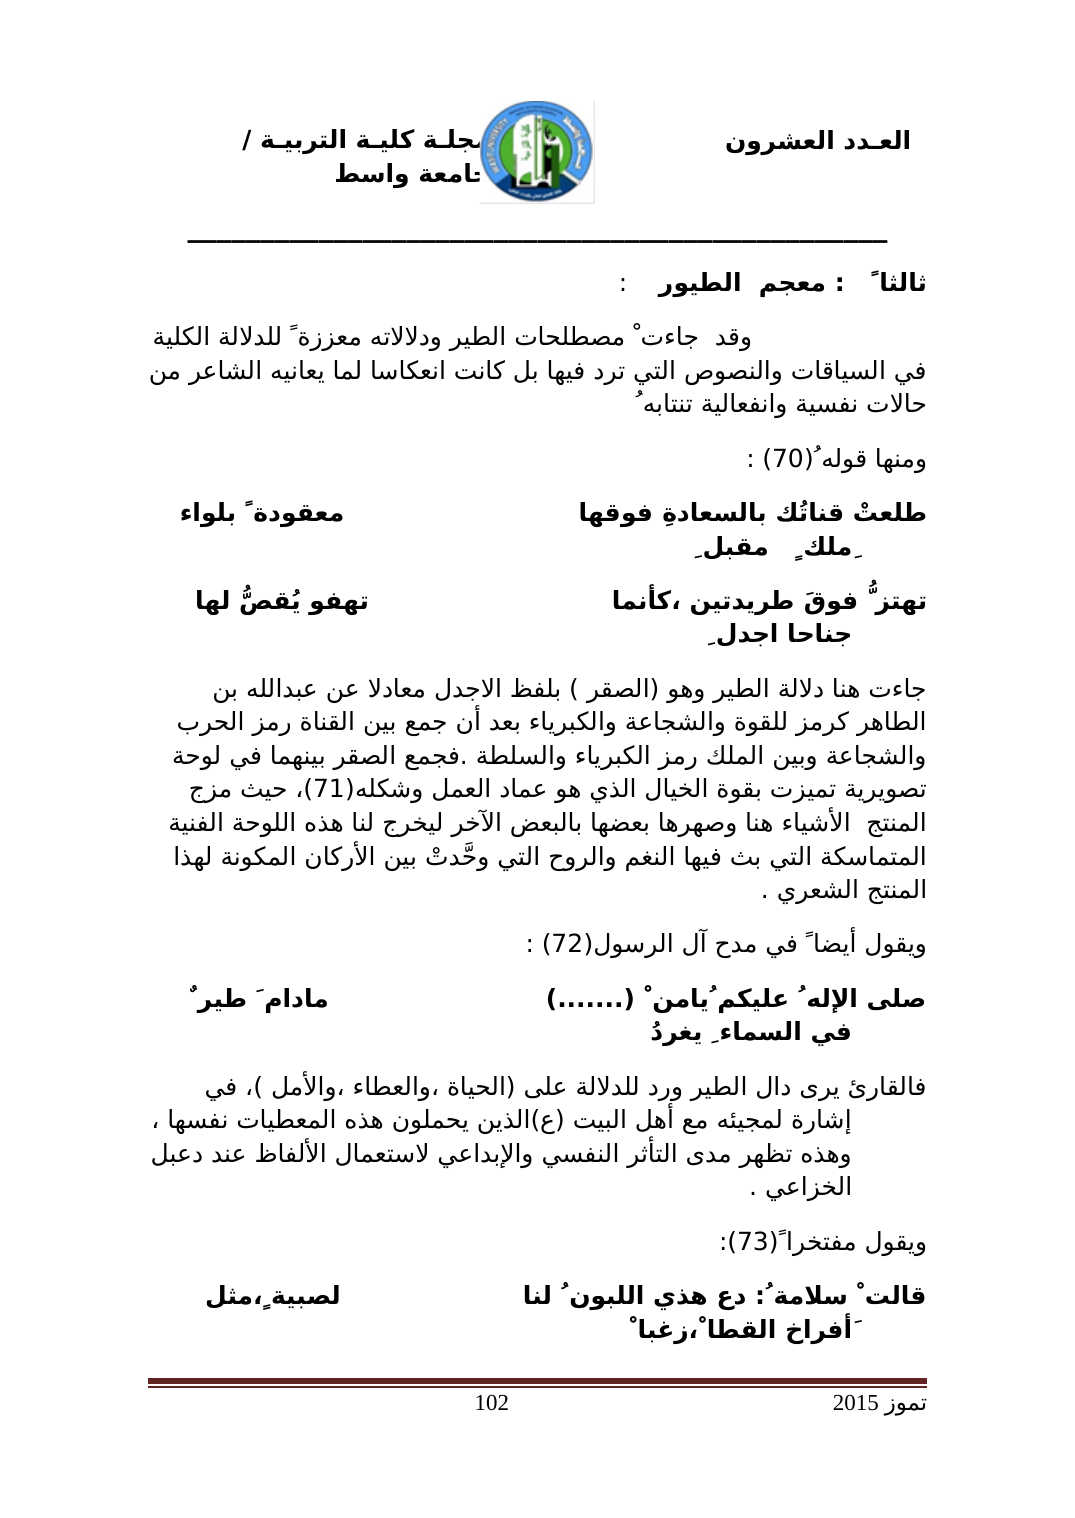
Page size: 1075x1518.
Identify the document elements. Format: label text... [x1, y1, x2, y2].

text قالت ْ سلامة ُ: دع هذي اللبون ُ لنا لصبية ٍ،مثل َأفراخ القطا ْ،زغبا ْ [148, 1281, 927, 1344]
text تهتز ُّ فوقَ طريدتين ،كأنما تهفو يُقصُّ لها جناحا اجدل ِ [148, 586, 927, 649]
text ومنها قوله ُ(70) : [148, 444, 927, 473]
text طلعتْ قناتُك بالسعادةِ فوقها معقودة ً بلواء ِملك ٍ مقبل ِ [148, 498, 927, 561]
text جاءت هنا دلالة الطير وهو (الصقر ) بلفظ الاجدل معادلا عن عبدالله بن الطاهر كرمز للقوة والشجاعة والكبرياء بعد أن جمع بين القناة رمز الحرب والشجاعة وبين الملك رمز الكبرياء والسلطة .فجمع الصقر بينهما في لوحة تصويرية تميزت بقوة الخيال الذي هو عماد العمل وشكله(71)، حيث مزج المنتج الأشياء هنا وصهرها بعضها بالبعض الآخر ليخرج لنا هذه اللوحة الفنية المتماسكة التي بث فيها النغم والروح التي وحَّدتْ بين الأركان المكونة لهذا المنتج الشعري . [148, 674, 927, 904]
text وقد جاءت ْ مصطلحات الطير ودلالاته معززة ً للدلالة الكلية في السياقات والنصوص التي ترد فيها بل كانت انعكاسا لما يعانيه الشاعر من حالات نفسية وانفعالية تنتابه ُ [148, 322, 927, 419]
text فالقارئ يرى دال الطير ورد للدلالة على (الحياة ،والعطاء ،والأمل )، في إشارة لمجيئه مع أهل البيت (ع)الذين يحملون هذه المعطيات نفسها ، وهذه تظهر مدى التأثر النفسي والإبداعي لاستعمال الألفاظ عند دعبل الخزاعي . [148, 1072, 927, 1202]
text ثالثا ً : معجم الطيور : [148, 268, 927, 297]
text صلى الإله ُ عليكم ُيامن ْ (.......) مادام َ طير ٌ في السماء ِ يغردُ [148, 984, 927, 1047]
text ويقول مفتخرا ً(73): [148, 1227, 927, 1256]
text ويقول أيضا ً في مدح آل الرسول(72) : [148, 930, 927, 959]
picture [479, 101, 595, 205]
